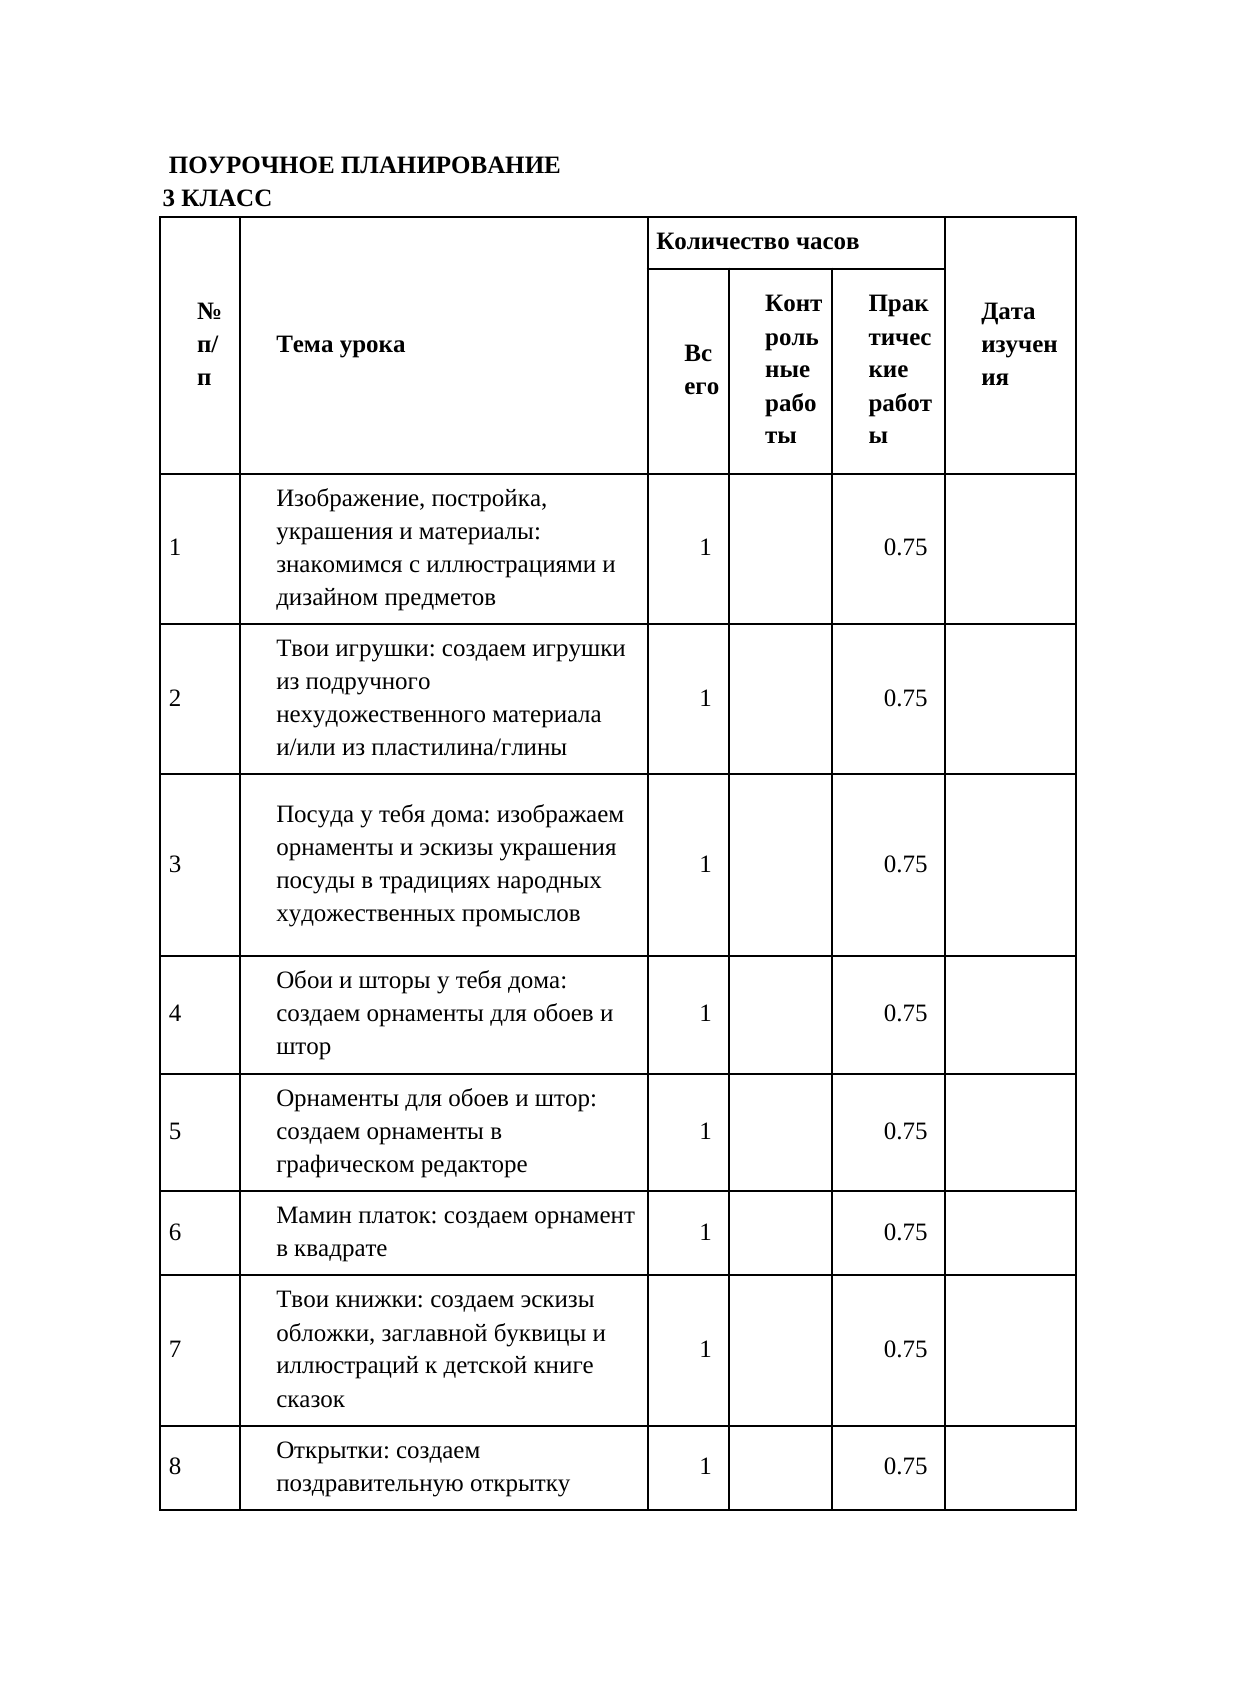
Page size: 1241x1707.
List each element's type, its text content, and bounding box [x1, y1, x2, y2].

table_cell Твои игрушки: создаем игрушки из подручного нехудожественного материала и/или из пластилина/глины [241, 625, 647, 773]
table_cell 1 [649, 1276, 728, 1424]
table_cell [730, 625, 831, 773]
table_cell 1 [649, 1427, 728, 1509]
table_cell [730, 1427, 831, 1509]
table_cell Изображение, постройка, украшения и материалы: знакомимся с иллюстрациями и дизайном предметов [241, 475, 647, 623]
table_cell [730, 957, 831, 1072]
table_cell 0.75 [833, 1427, 944, 1509]
table_header № п/п [161, 218, 239, 472]
table_cell 0.75 [833, 957, 944, 1072]
table_cell 3 [161, 775, 239, 955]
table_cell [730, 775, 831, 955]
text 3 КЛАСС [162, 183, 1090, 212]
table_cell [946, 957, 1075, 1072]
table_cell [730, 1075, 831, 1190]
table_cell 5 [161, 1075, 239, 1190]
table_cell 1 [649, 475, 728, 623]
table_cell 0.75 [833, 1276, 944, 1424]
table_cell 1 [649, 1192, 728, 1274]
table_cell Мамин платок: создаем орнамент в квадрате [241, 1192, 647, 1274]
table_cell [946, 625, 1075, 773]
table_cell Практические работы [833, 270, 944, 472]
table_cell Обои и шторы у тебя дома: создаем орнаменты для обоев и штор [241, 957, 647, 1072]
table_cell [946, 1192, 1075, 1274]
table_cell Орнаменты для обоев и штор: создаем орнаменты в графическом редакторе [241, 1075, 647, 1190]
table_cell Твои книжки: создаем эскизы обложки, заглавной буквицы и иллюстраций к детской книге сказок [241, 1276, 647, 1424]
table_cell 1 [649, 775, 728, 955]
table_cell Контрольные работы [730, 270, 831, 472]
table_cell 0.75 [833, 1075, 944, 1190]
table_cell 2 [161, 625, 239, 773]
table_cell 4 [161, 957, 239, 1072]
table_cell [946, 1075, 1075, 1190]
text ПОУРОЧНОЕ ПЛАНИРОВАНИЕ [162, 150, 1090, 179]
table_cell 0.75 [833, 625, 944, 773]
table_header Тема урока [241, 218, 647, 472]
table_cell Открытки: создаем поздравительную открытку [241, 1427, 647, 1509]
table_header Количество часов [649, 218, 944, 267]
table_cell 0.75 [833, 1192, 944, 1274]
table_cell 1 [649, 957, 728, 1072]
table_cell [730, 1276, 831, 1424]
table_cell 1 [649, 1075, 728, 1190]
table_header Дата изучения [946, 218, 1075, 472]
table_cell 1 [161, 475, 239, 623]
table_cell Посуда у тебя дома: изображаем орнаменты и эскизы украшения посуды в традициях народных художественных промыслов [241, 775, 647, 955]
table_cell 1 [649, 625, 728, 773]
table_cell [946, 1427, 1075, 1509]
table_cell 7 [161, 1276, 239, 1424]
table_cell [946, 1276, 1075, 1424]
table_cell 6 [161, 1192, 239, 1274]
table_cell [946, 775, 1075, 955]
table_cell 0.75 [833, 775, 944, 955]
table_cell Всего [649, 270, 728, 472]
table_cell [730, 1192, 831, 1274]
table_cell [946, 475, 1075, 623]
table_cell 0.75 [833, 475, 944, 623]
table_cell 8 [161, 1427, 239, 1509]
table_cell [730, 475, 831, 623]
